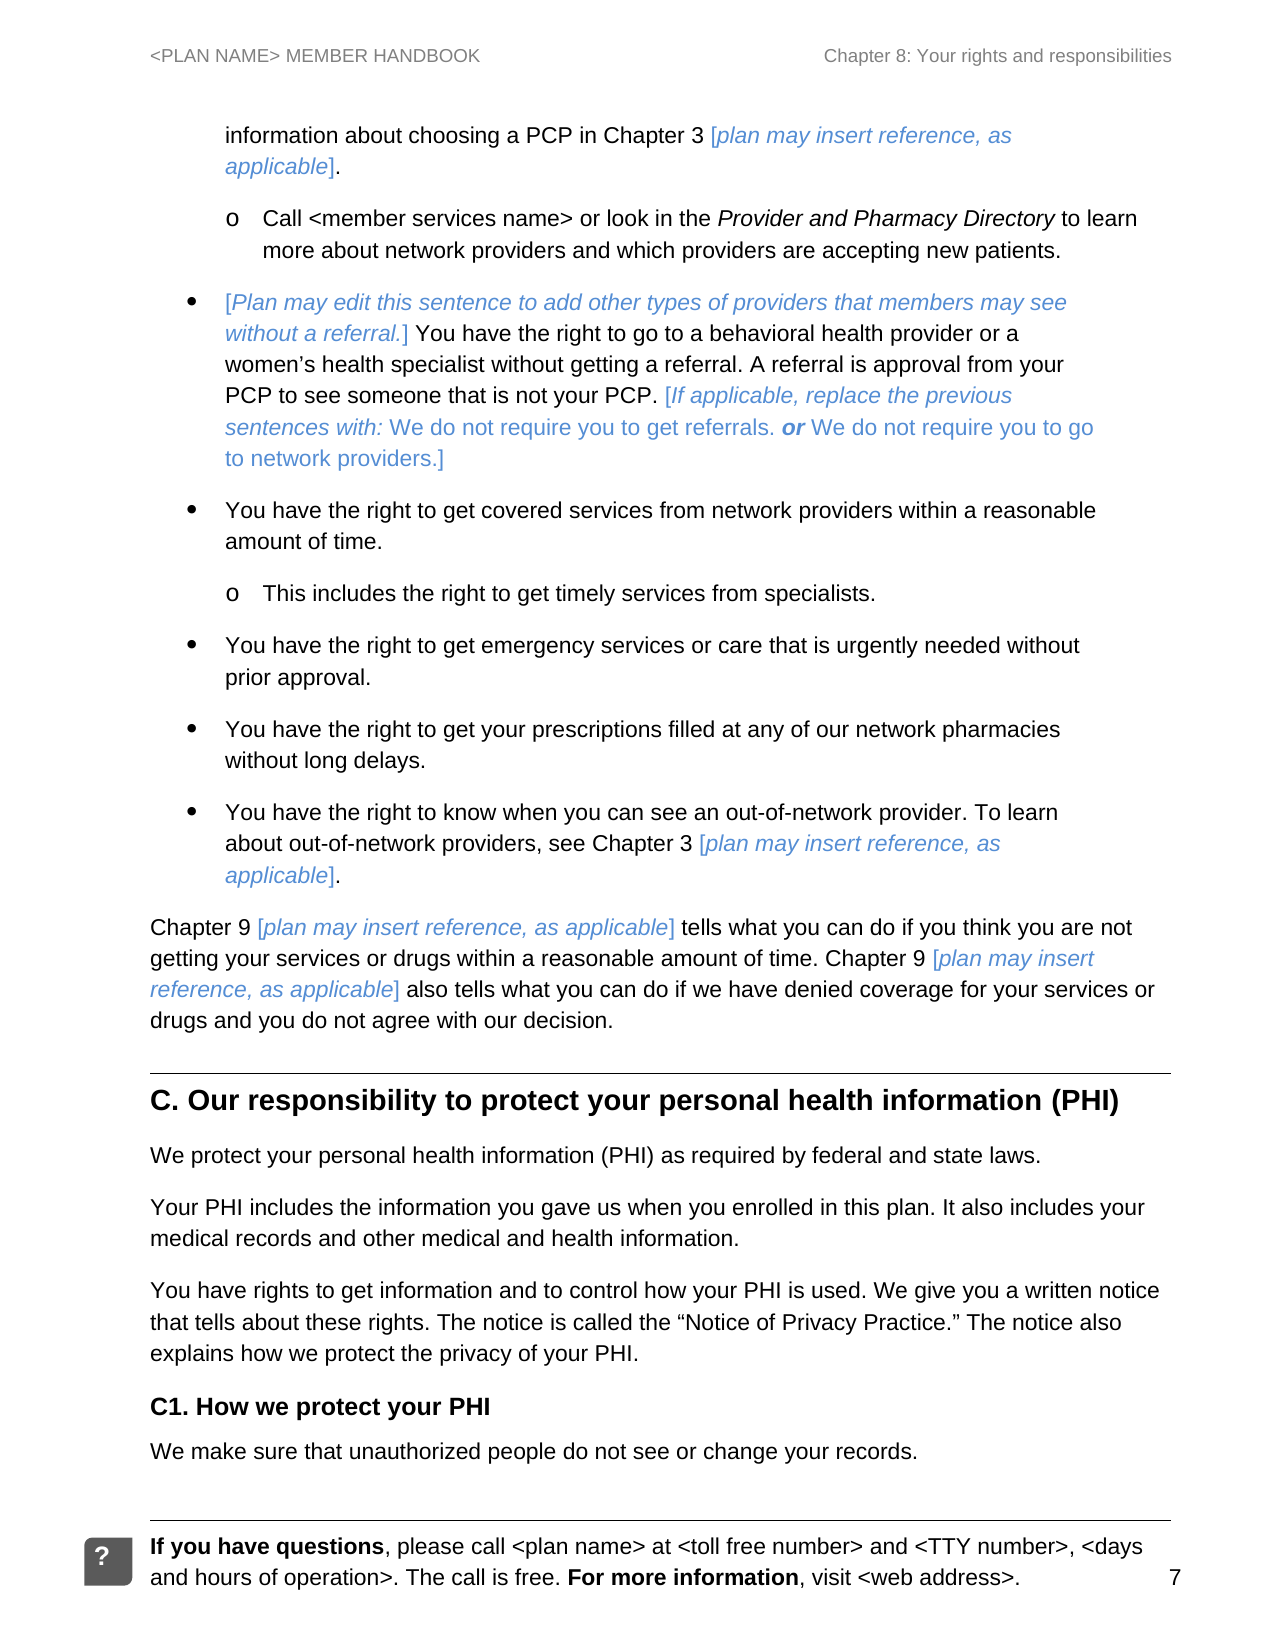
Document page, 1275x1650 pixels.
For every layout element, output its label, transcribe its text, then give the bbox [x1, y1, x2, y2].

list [187, 118, 1096, 181]
list Call <member services name> or look in the Provider and Pharmacy Directory to learn more about network providers and which providers are accepting new patients. [225, 202, 1171, 264]
text You have rights to get information and to control how your PHI is used. We give you a written notice that tells about these rights. The notice is called the “Notice of Privacy Practice.” The notice also explains how we protect the privacy of your PHI. [150, 1274, 1171, 1367]
text Your PHI includes the information you gave us when you enrolled in this plan. It also includes your medical records and other medical and health information. [150, 1190, 1171, 1253]
text We make sure that unauthorized people do not see or change your records. [150, 1434, 1171, 1465]
text We protect your personal health information (PHI) as required by federal and state laws. [150, 1138, 1171, 1169]
subtitle Our responsibility to protect your personal health information (PHI) [150, 1074, 1171, 1117]
list You have the right to get covered services from network providers within a reasonable amount of time. [187, 493, 1096, 556]
list You have the right to get your prescriptions filled at any of our network pharmacies without long delays. [187, 712, 1096, 775]
list You have the right to get emergency services or care that is urgently needed without prior approval. [187, 629, 1096, 691]
list You have the right to know when you can see an out-of-network provider. To learn about out-of-network providers, see Chapter 3 [plan may insert reference, as applicable]. [187, 796, 1096, 889]
text Chapter 9 [plan may insert reference, as applicable] tells what you can do if you think you are not getting your services or drugs within a reasonable amount of time. Chapter 9 [plan may insert reference, as applicable] also tells what you can do if we have denied coverage for your services or drugs and you do not agree with our decision. [150, 910, 1171, 1035]
list This includes the right to get timely services from specialists. [225, 577, 1096, 608]
subtitle C1. How we protect your PHI [150, 1388, 1096, 1422]
list [Plan may edit this sentence to add other types of providers that members may see without a referral.] You have the right to go to a behavioral health provider or a women’s health specialist without getting a referral. A referral is approval from your PCP to see someone that is not your PCP. [If applicable, replace the previous sentences with: We do not require you to get referrals. or We do not require you to go to network providers.] [187, 285, 1096, 473]
